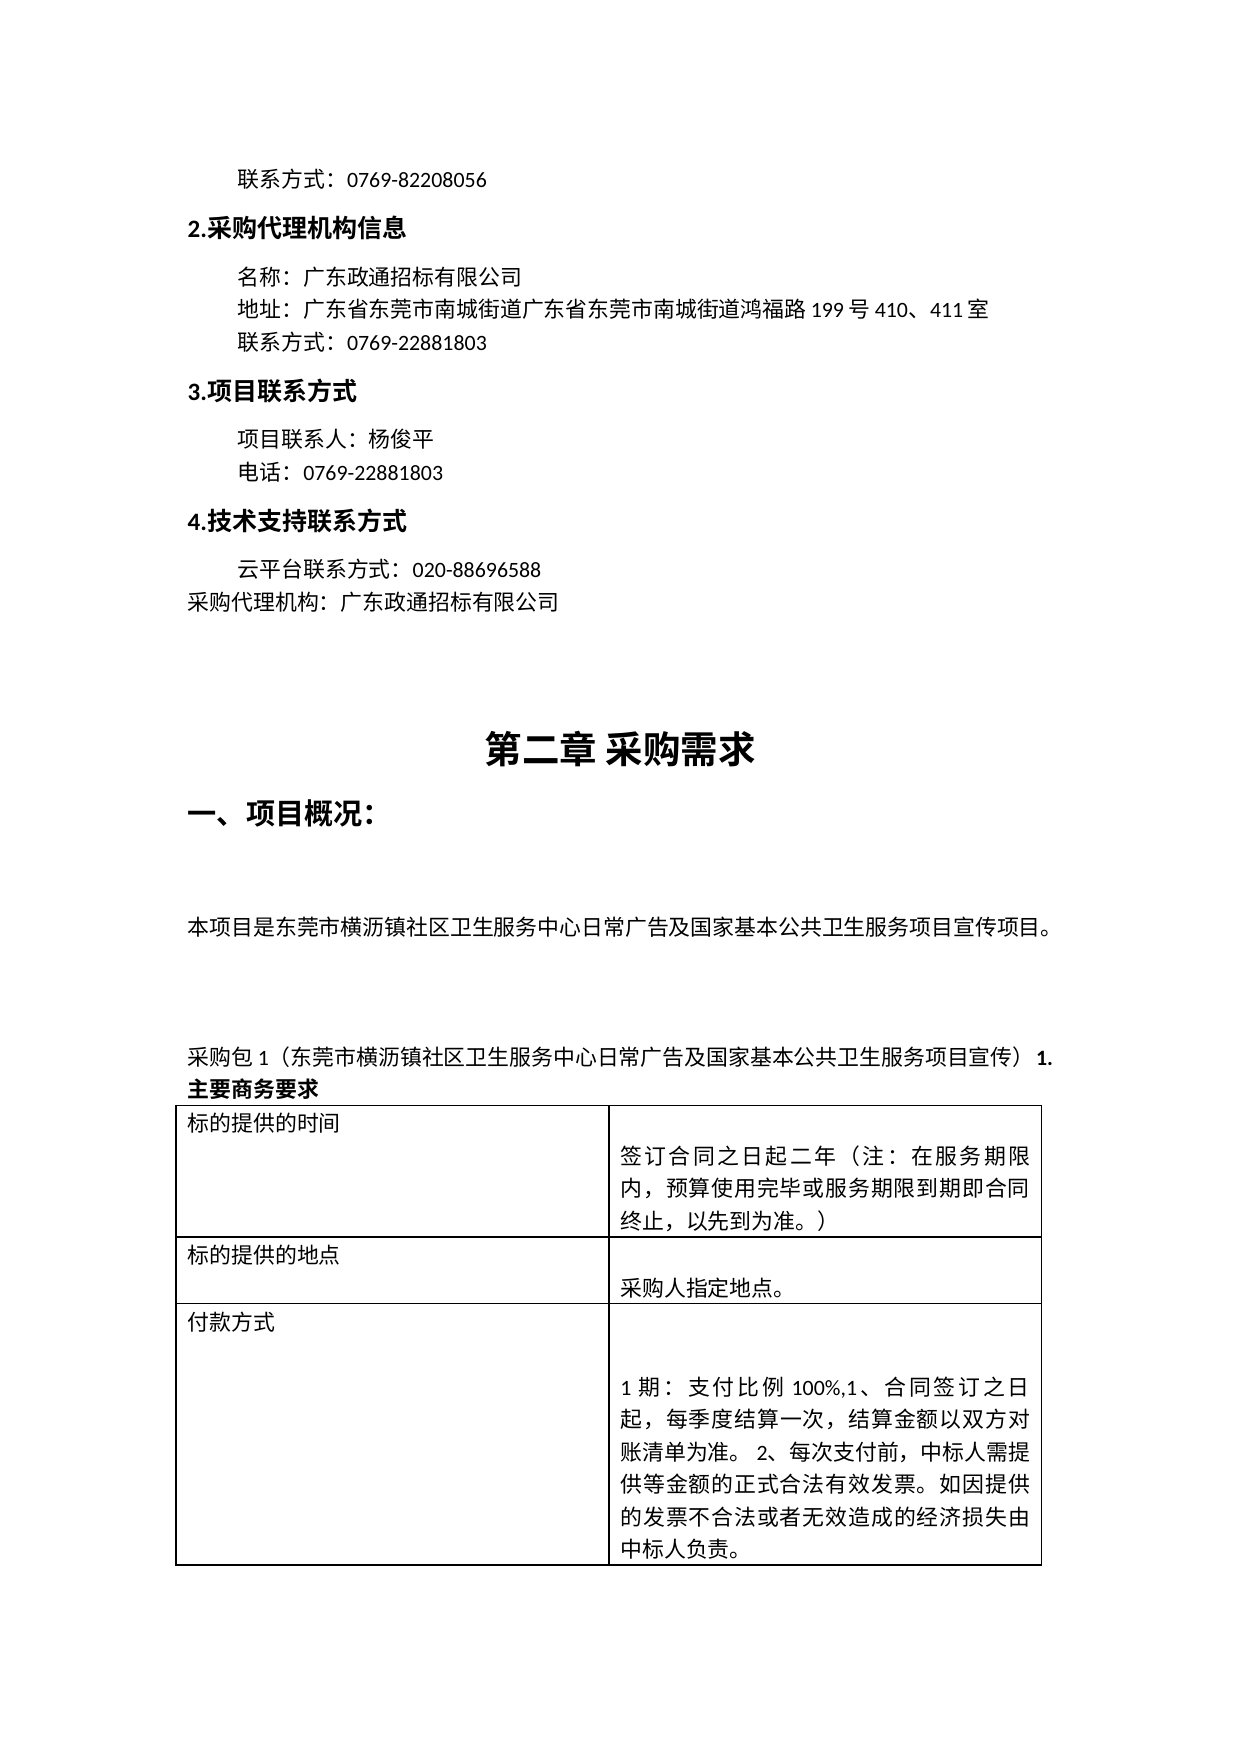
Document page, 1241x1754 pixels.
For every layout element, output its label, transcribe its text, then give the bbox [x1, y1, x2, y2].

text 一、项目概况： [187, 779, 1053, 844]
text 名称：广东政通招标有限公司 [187, 259, 1053, 292]
table_cell 付款方式 [177, 1304, 608, 1564]
table_cell 采购人指定地点。 [610, 1238, 1041, 1303]
table_cell 标的提供的地点 [177, 1238, 608, 1303]
text 采购包1（东莞市横沥镇社区卫生服务中心日常广告及国家基本公共卫生服务项目宣传）1.主要商务要求 [187, 1039, 1053, 1104]
text 地址：广东省东莞市南城街道广东省东莞市南城街道鸿福路199号410、411室 [187, 292, 1053, 324]
text 云平台联系方式：020-88696588 [187, 552, 1053, 584]
text 4.技术支持联系方式 [187, 487, 1053, 552]
text 采购代理机构：广东政通招标有限公司 [187, 584, 1053, 617]
table_cell 1期：支付比例100%,1、合同签订之日起，每季度结算一次，结算金额以双方对账清单为准。 2、每次支付前，中标人需提供等金额的正式合法有效发票。如因提供的发票不合法或者无效造成的经济损失由中标人负责。 [610, 1304, 1041, 1564]
table_header 签订合同之日起二年（注：在服务期限内，预算使用完毕或服务期限到期即合同终止，以先到为准。） [610, 1106, 1041, 1236]
table_header 标的提供的时间 [177, 1106, 608, 1236]
text 第二章 采购需求 [187, 714, 1053, 779]
text 联系方式：0769-22881803 [187, 324, 1053, 357]
text 本项目是东莞市横沥镇社区卫生服务中心日常广告及国家基本公共卫生服务项目宣传项目。 [187, 909, 1053, 942]
text 项目联系人：杨俊平 [187, 422, 1053, 454]
text 电话：0769-22881803 [187, 454, 1053, 487]
text 3.项目联系方式 [187, 357, 1053, 422]
text 联系方式：0769-82208056 [187, 162, 1053, 194]
text 2.采购代理机构信息 [187, 194, 1053, 259]
